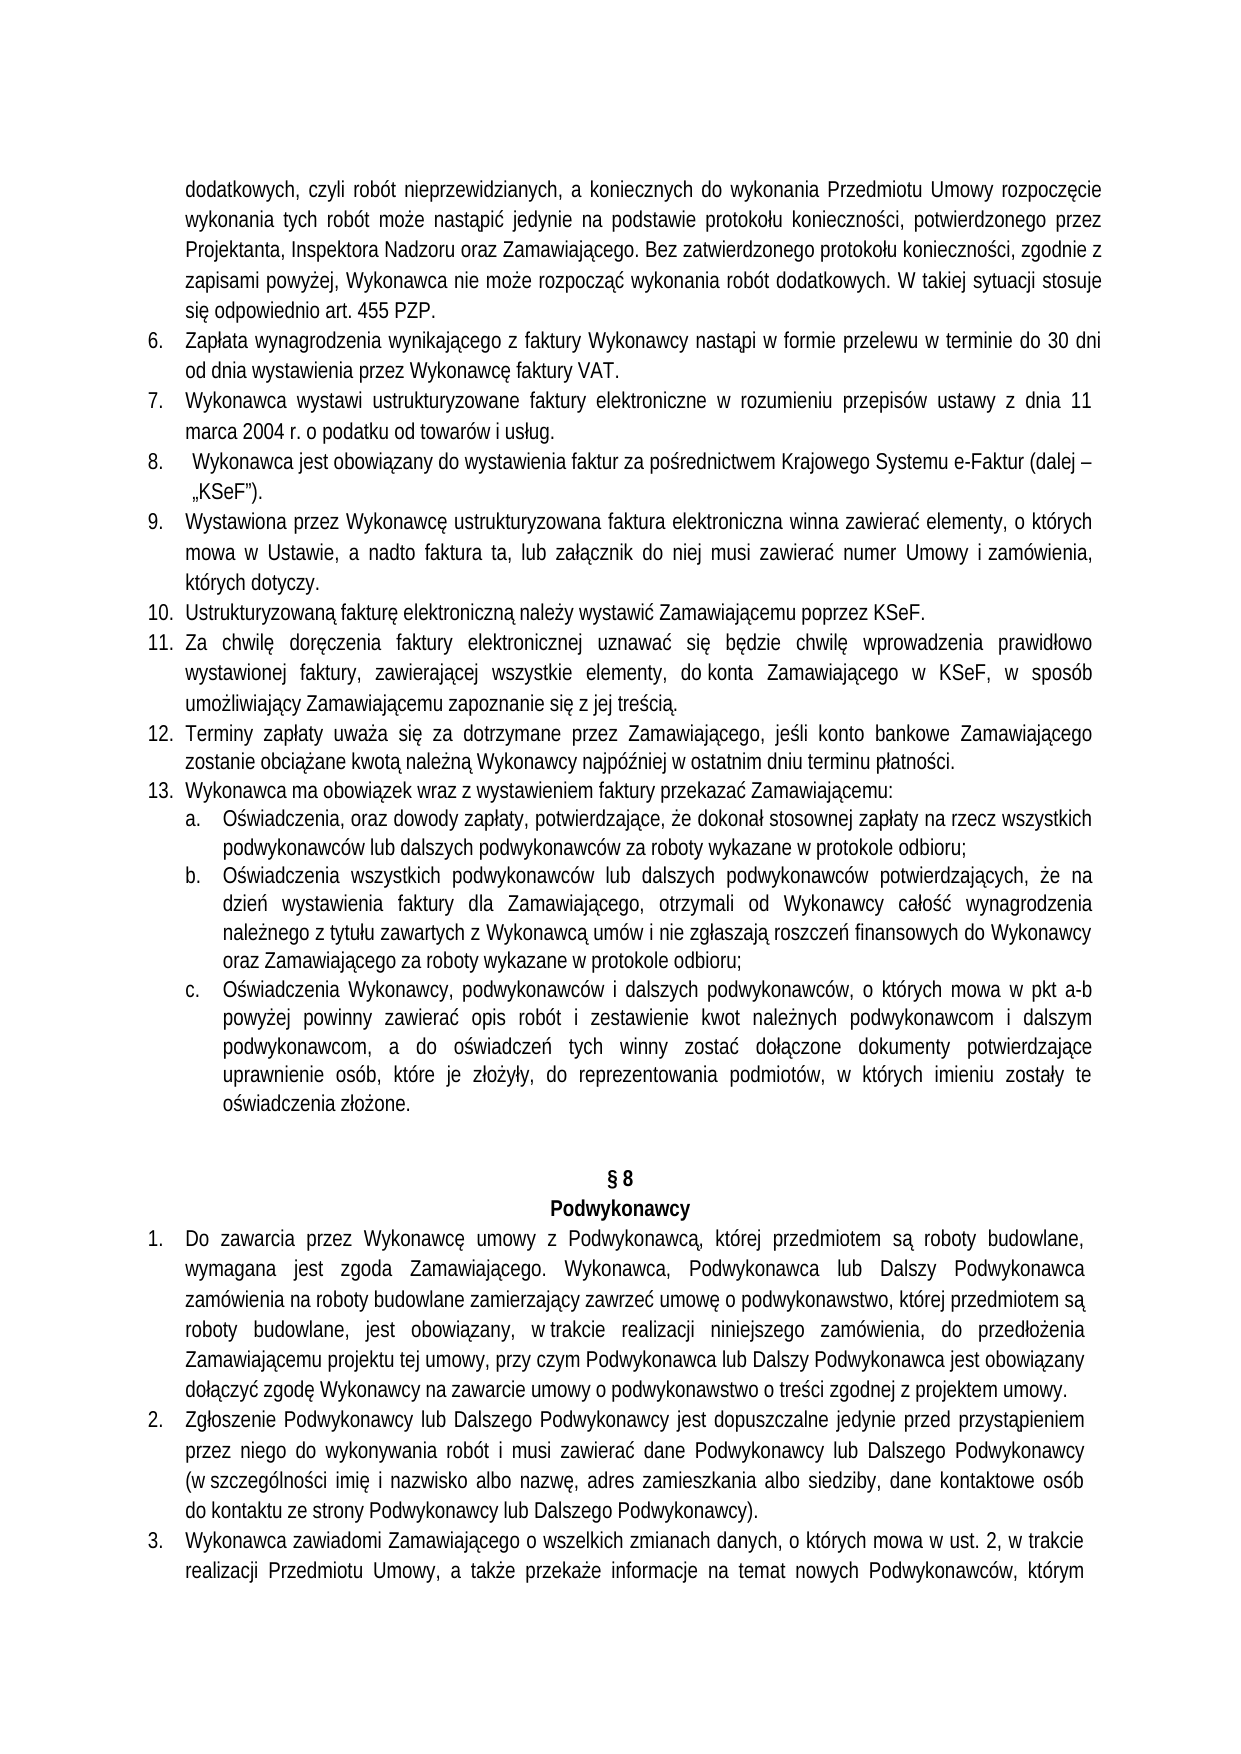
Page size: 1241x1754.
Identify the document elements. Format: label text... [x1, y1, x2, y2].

list Wystawiona przez Wykonawcę ustrukturyzowana faktura elektroniczna winna zawierać elementy, o których mowa w Ustawie, a nadto faktura ta, lub załącznik do niej musi zawierać numer Umowy i zamówienia, których dotyczy. [148, 508, 1093, 595]
list Do zawarcia przez Wykonawcę umowy z Podwykonawcą, której przedmiotem są roboty budowlane, wymagana jest zgoda Zamawiającego. Wykonawca, Podwykonawca lub Dalszy Podwykonawca zamówienia na roboty budowlane zamierzający zawrzeć umowę o podwykonawstwo, której przedmiotem są roboty budowlane, jest obowiązany, w trakcie realizacji niniejszego zamówienia, do przedłożenia Zamawiającemu projektu tej umowy, przy czym Podwykonawca lub Dalszy Podwykonawca jest obowiązany dołączyć zgodę Wykonawcy na zawarcie umowy o podwykonawstwo o treści zgodnej z projektem umowy. [148, 1225, 1085, 1403]
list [148, 1527, 1085, 1584]
list Wykonawca wystawi ustrukturyzowane faktury elektroniczne w rozumieniu przepisów ustawy z dnia 11 marca 2004 r. o podatku od towarów i usług. [148, 387, 1093, 444]
list Wykonawca ma obowiązek wraz z wystawieniem faktury przekazać Zamawiającemu: [148, 777, 1093, 803]
list Oświadczenia Wykonawcy, podwykonawców i dalszych podwykonawców, o których mowa w pkt a-b powyżej powinny zawierać opis robót i zestawienie kwot należnych podwykonawcom i dalszym podwykonawcom, a do oświadczeń tych winny zostać dołączone dokumenty potwierdzające uprawnienie osób, które je złożyły, do reprezentowania podmiotów, w których imieniu zostały te oświadczenia złożone. [185, 976, 1093, 1116]
list Zgłoszenie Podwykonawcy lub Dalszego Podwykonawcy jest dopuszczalne jedynie przed przystąpieniem przez niego do wykonywania robót i musi zawierać dane Podwykonawcy lub Dalszego Podwykonawcy (w szczególności imię i nazwisko albo nazwę, adres zamieszkania albo siedziby, dane kontaktowe osób do kontaktu ze strony Podwykonawcy lub Dalszego Podwykonawcy). [148, 1406, 1085, 1523]
list Za chwilę doręczenia faktury elektronicznej uznawać się będzie chwilę wprowadzenia prawidłowo wystawionej faktury, zawierającej wszystkie elementy, do konta Zamawiającego w KSeF, w sposób umożliwiający Zamawiającemu zapoznanie się z jej treścią. [148, 629, 1093, 716]
text § 8 [148, 1165, 1093, 1191]
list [148, 176, 1102, 323]
list Wykonawca jest obowiązany do wystawienia faktur za pośrednictwem Krajowego Systemu e-Faktur (dalej – „KSeF”). [148, 448, 1093, 504]
list Terminy zapłaty uważa się za dotrzymane przez Zamawiającego, jeśli konto bankowe Zamawiającego zostanie obciążane kwotą należną Wykonawcy najpóźniej w ostatnim dniu terminu płatności. [148, 720, 1093, 774]
list Oświadczenia, oraz dowody zapłaty, potwierdzające, że dokonał stosownej zapłaty na rzecz wszystkich podwykonawców lub dalszych podwykonawców za roboty wykazane w protokole odbioru; [185, 805, 1093, 860]
list Oświadczenia wszystkich podwykonawców lub dalszych podwykonawców potwierdzających, że na dzień wystawienia faktury dla Zamawiającego, otrzymali od Wykonawcy całość wynagrodzenia należnego z tytułu zawartych z Wykonawcą umów i nie zgłaszają roszczeń finansowych do Wykonawcy oraz Zamawiającego za roboty wykazane w protokole odbioru; [185, 862, 1093, 974]
list Ustrukturyzowaną fakturę elektroniczną należy wystawić Zamawiającemu poprzez KSeF. [148, 599, 1093, 625]
text Podwykonawcy [148, 1195, 1093, 1221]
list Zapłata wynagrodzenia wynikającego z faktury Wykonawcy nastąpi w formie przelewu w terminie do 30 dni od dnia wystawienia przez Wykonawcę faktury VAT. [148, 327, 1102, 384]
